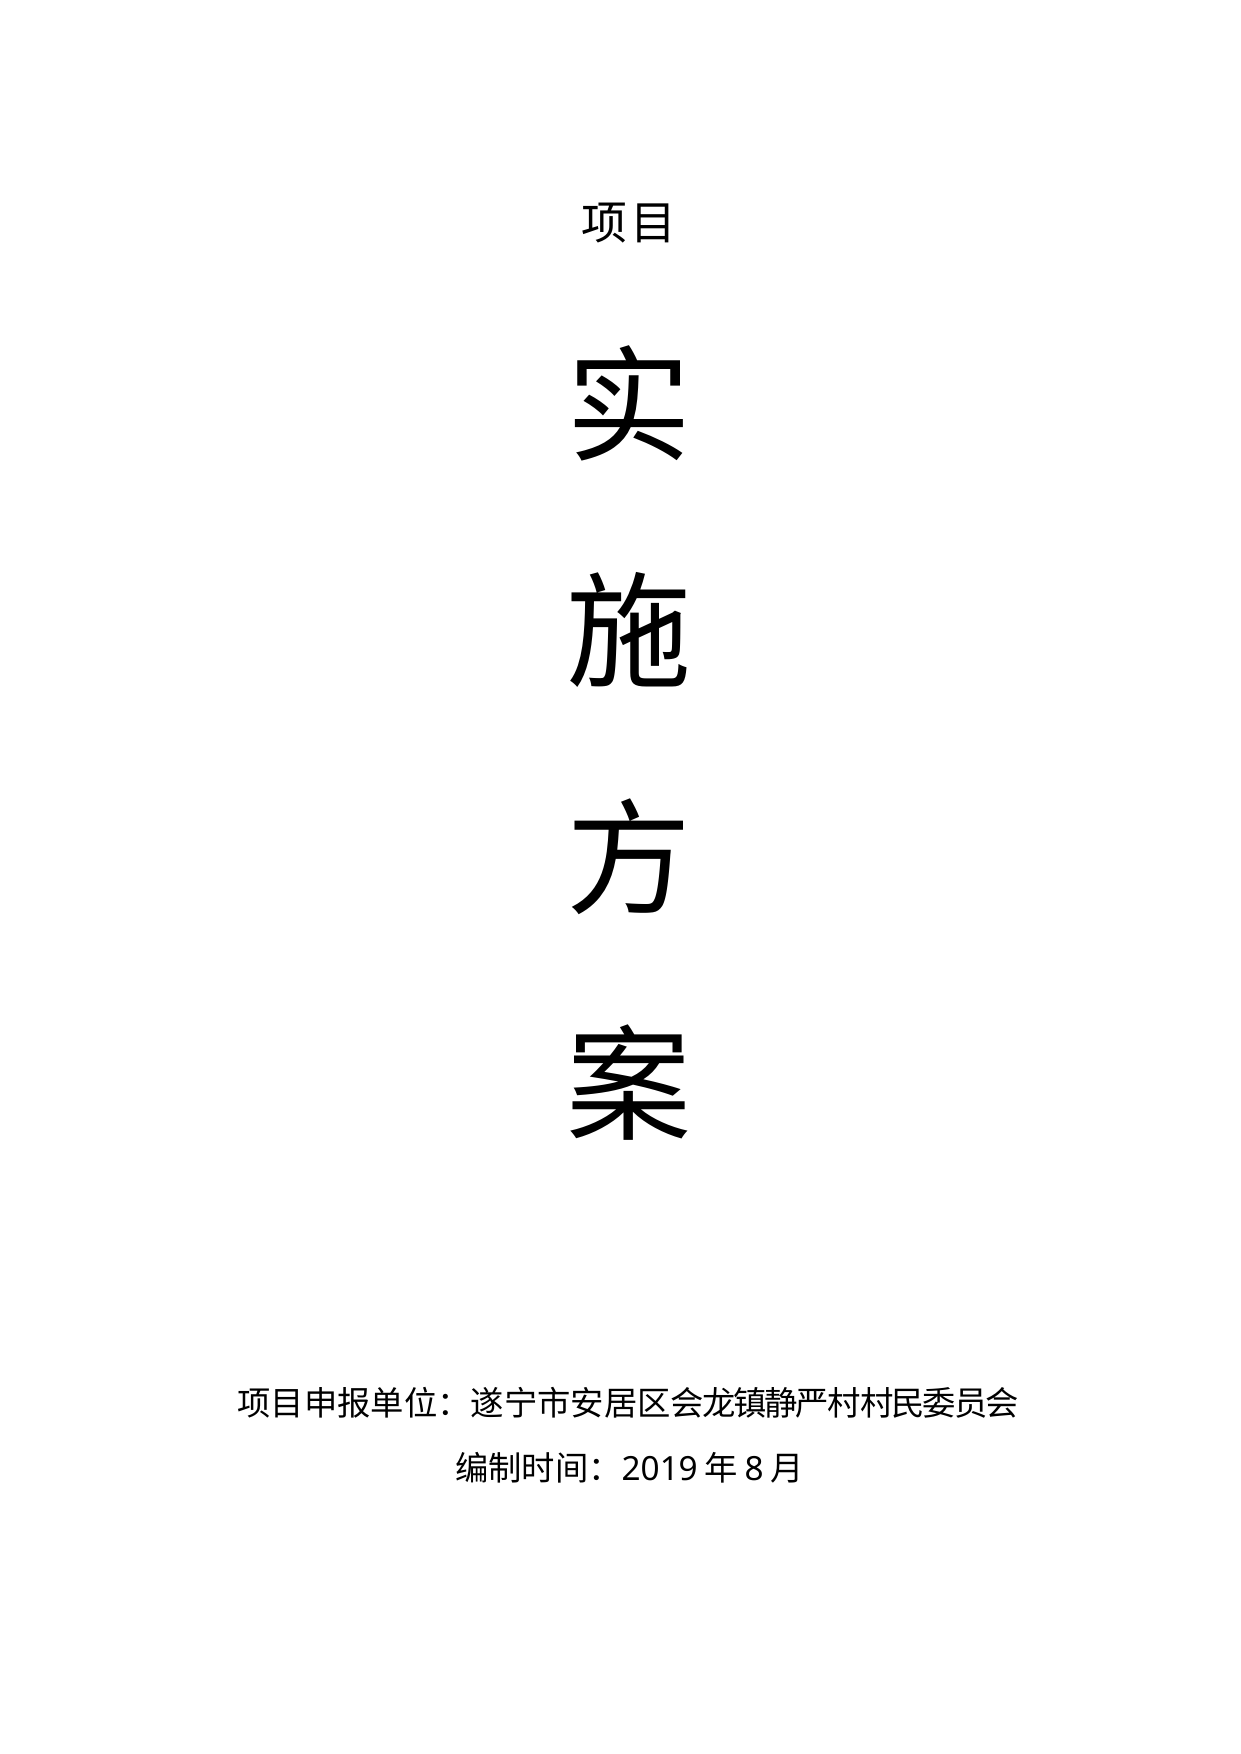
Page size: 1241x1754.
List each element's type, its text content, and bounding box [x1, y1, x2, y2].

text 实 [165, 299, 1093, 494]
text 方 [165, 752, 1093, 947]
text 项目申报单位：遂宁市安居区会龙镇静严村村民委员会 [165, 1368, 1093, 1433]
text 案 [165, 978, 1093, 1173]
text 编制时间：2019年8月 [165, 1433, 1093, 1498]
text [165, 171, 1093, 268]
text 施 [165, 526, 1093, 721]
